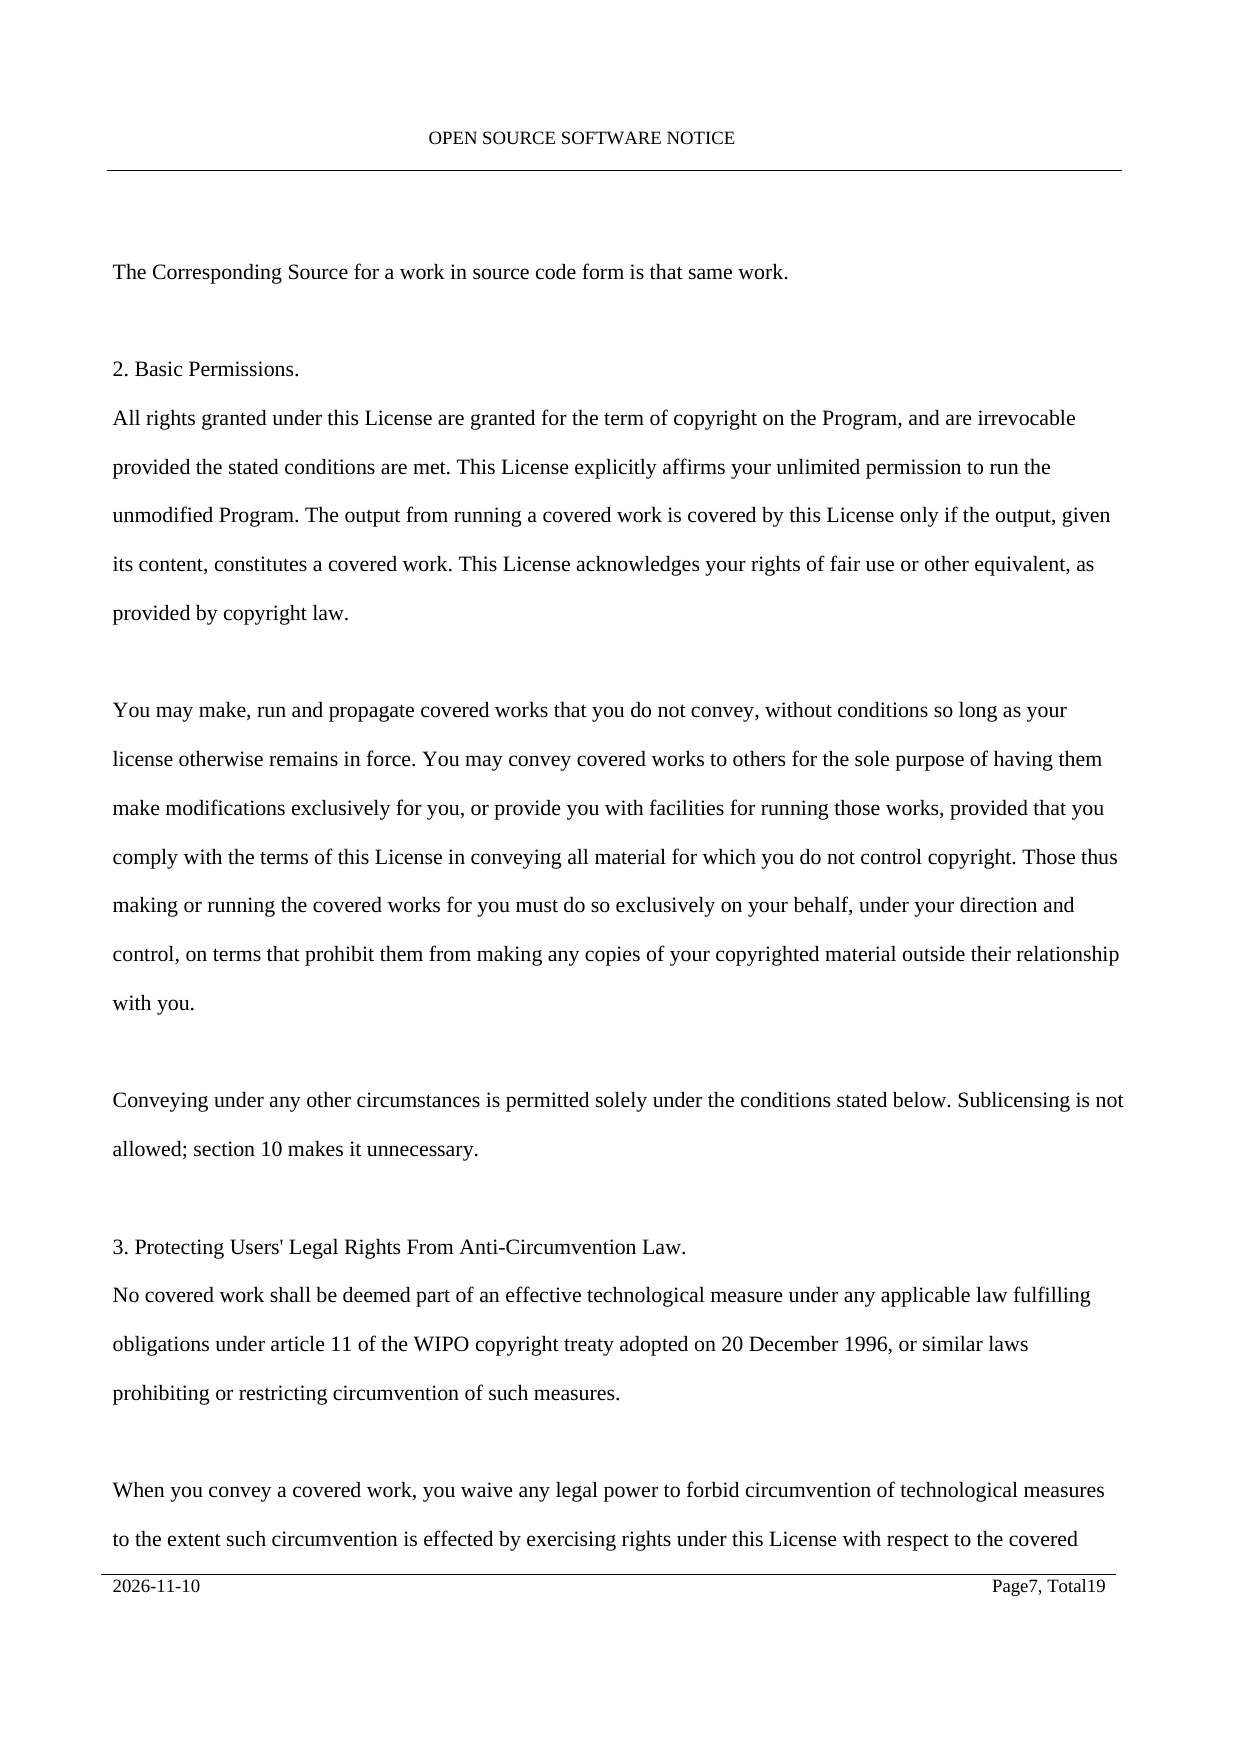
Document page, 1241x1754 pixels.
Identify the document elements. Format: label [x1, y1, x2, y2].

text [112, 206, 1128, 1555]
